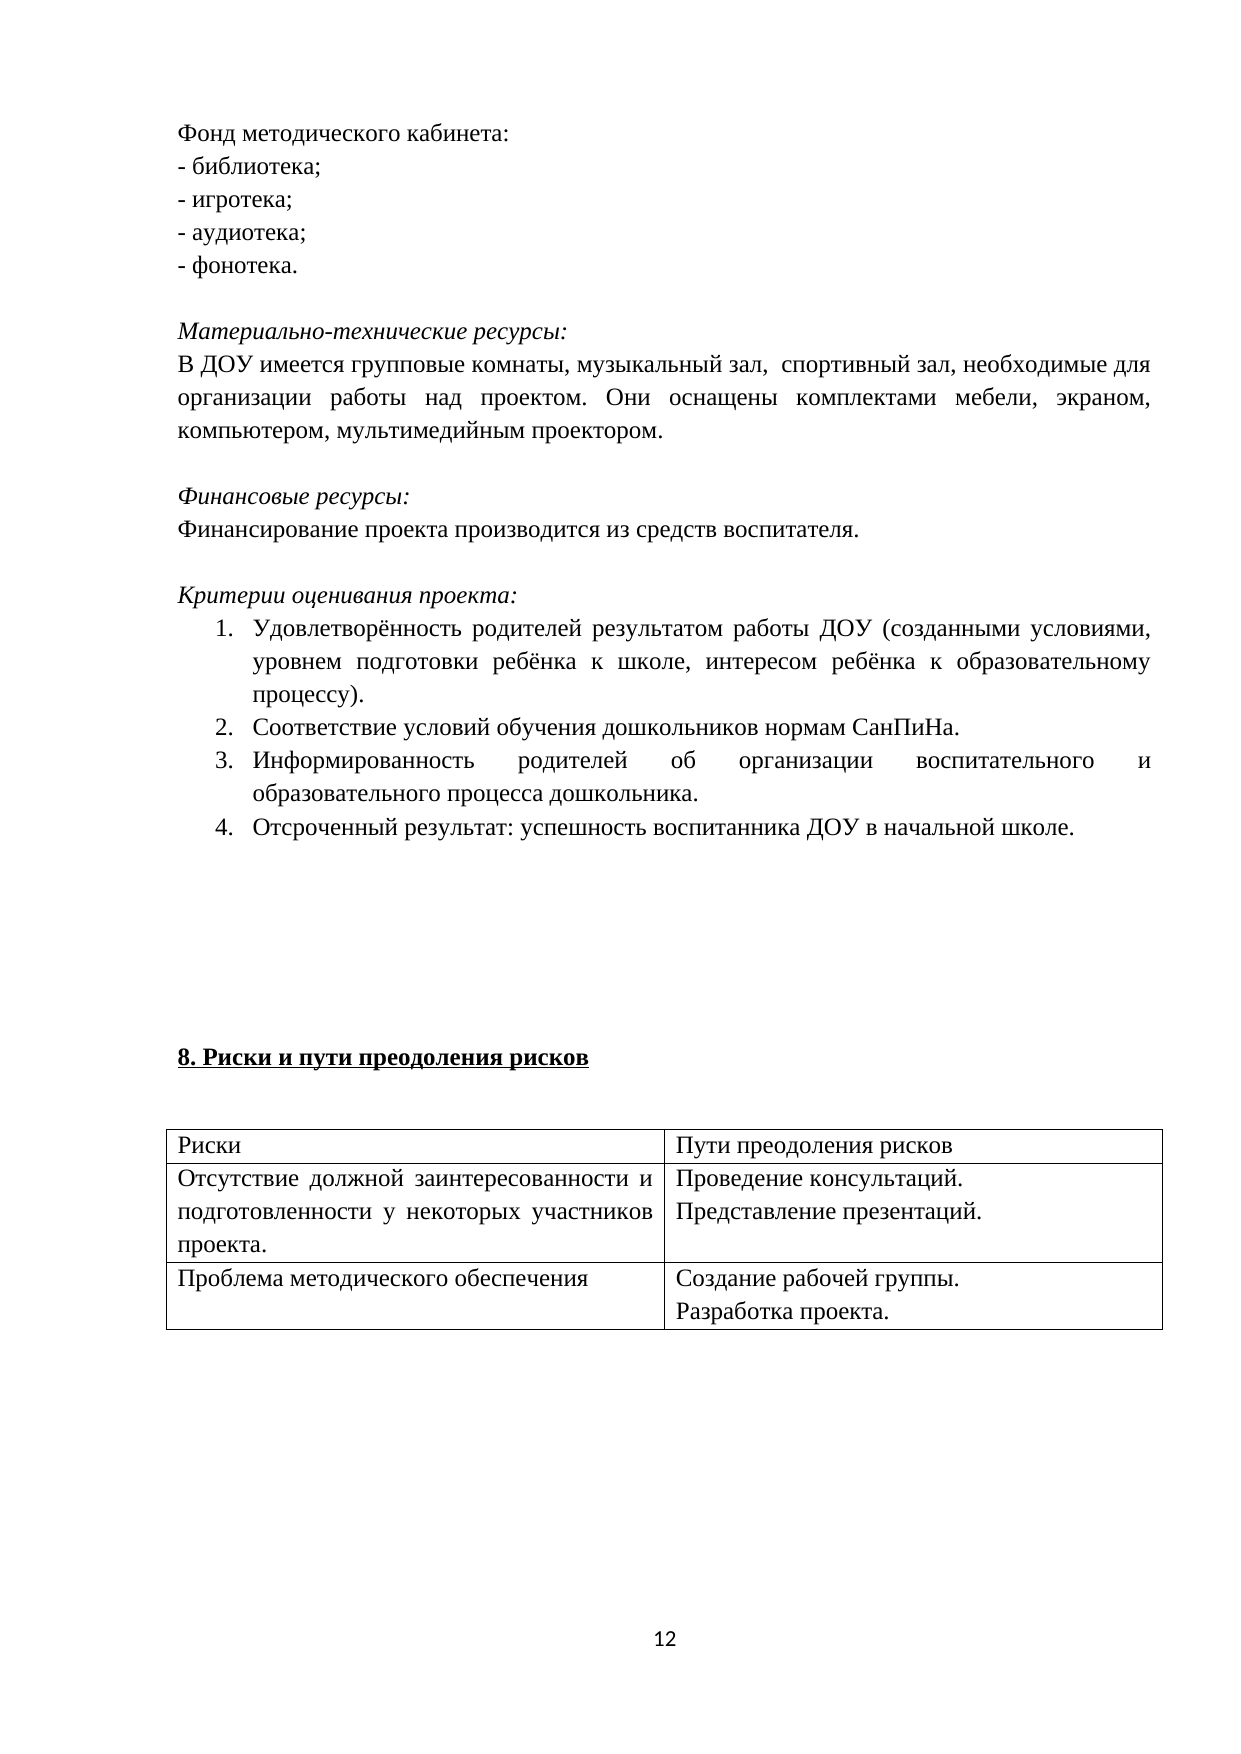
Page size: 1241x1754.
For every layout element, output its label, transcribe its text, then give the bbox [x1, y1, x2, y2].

text 8. Риски и пути преодоления рисков [177, 1042, 1152, 1071]
list Отсроченный результат: успешность воспитанника ДОУ в начальной школе. [215, 812, 1152, 840]
table_header Риски [167, 1130, 664, 1162]
text Финансовые ресурсы: [177, 481, 1152, 510]
list Информированность родителей об организации воспитательного и образовательного процесса дошкольника. [215, 746, 1152, 807]
text Материально-технические ресурсы: [177, 316, 1152, 345]
table_cell Проведение консультаций. Представление презентаций. [665, 1164, 1162, 1262]
list Удовлетворённость родителей результатом работы ДОУ (созданными условиями, уровнем подготовки ребёнка к школе, интересом ребёнка к образовательному процессу). [215, 613, 1152, 708]
text В ДОУ имеется групповые комнаты, музыкальный зал, спортивный зал, необходимые для организации работы над проектом. Они оснащены комплектами мебели, экраном, компьютером, мультимедийным проектором. [177, 349, 1152, 444]
table_cell Отсутствие должной заинтересованности и подготовленности у некоторых участников проекта. [167, 1164, 664, 1262]
text - аудиотека; [177, 217, 1152, 246]
text - библиотека; [177, 151, 1152, 180]
text Финансирование проекта производится из средств воспитателя. [177, 514, 1152, 543]
table_cell Проблема методического обеспечения [167, 1263, 664, 1329]
text - фонотека. [177, 250, 1152, 279]
text - игротека; [177, 184, 1152, 213]
table_cell Создание рабочей группы. Разработка проекта. [665, 1263, 1162, 1329]
text Фонд методического кабинета: [177, 118, 1152, 147]
list Соответствие условий обучения дошкольников нормам СанПиНа. [215, 712, 1152, 741]
table_header Пути преодоления рисков [665, 1130, 1162, 1162]
text Критерии оценивания проекта: [177, 580, 1152, 609]
